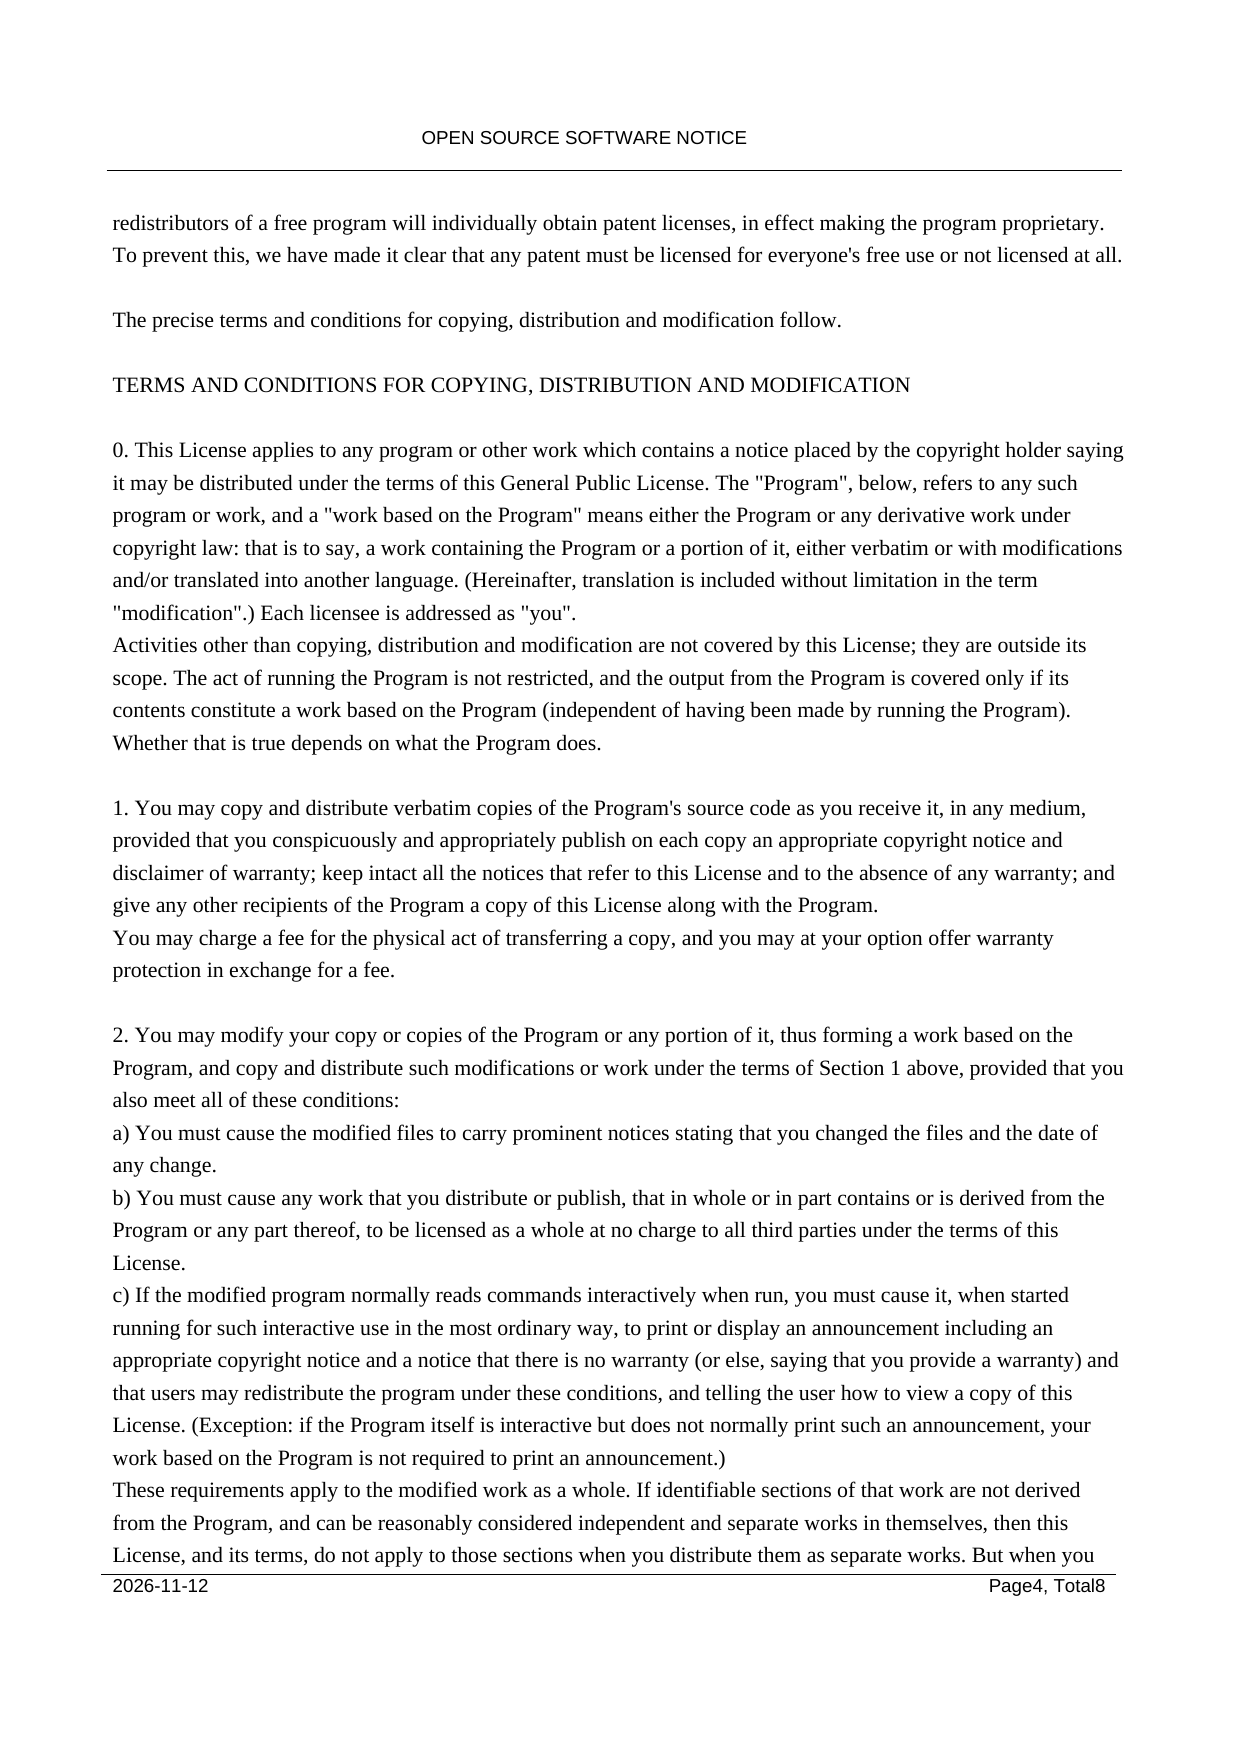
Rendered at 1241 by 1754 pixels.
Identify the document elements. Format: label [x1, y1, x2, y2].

text [112, 206, 1128, 1571]
